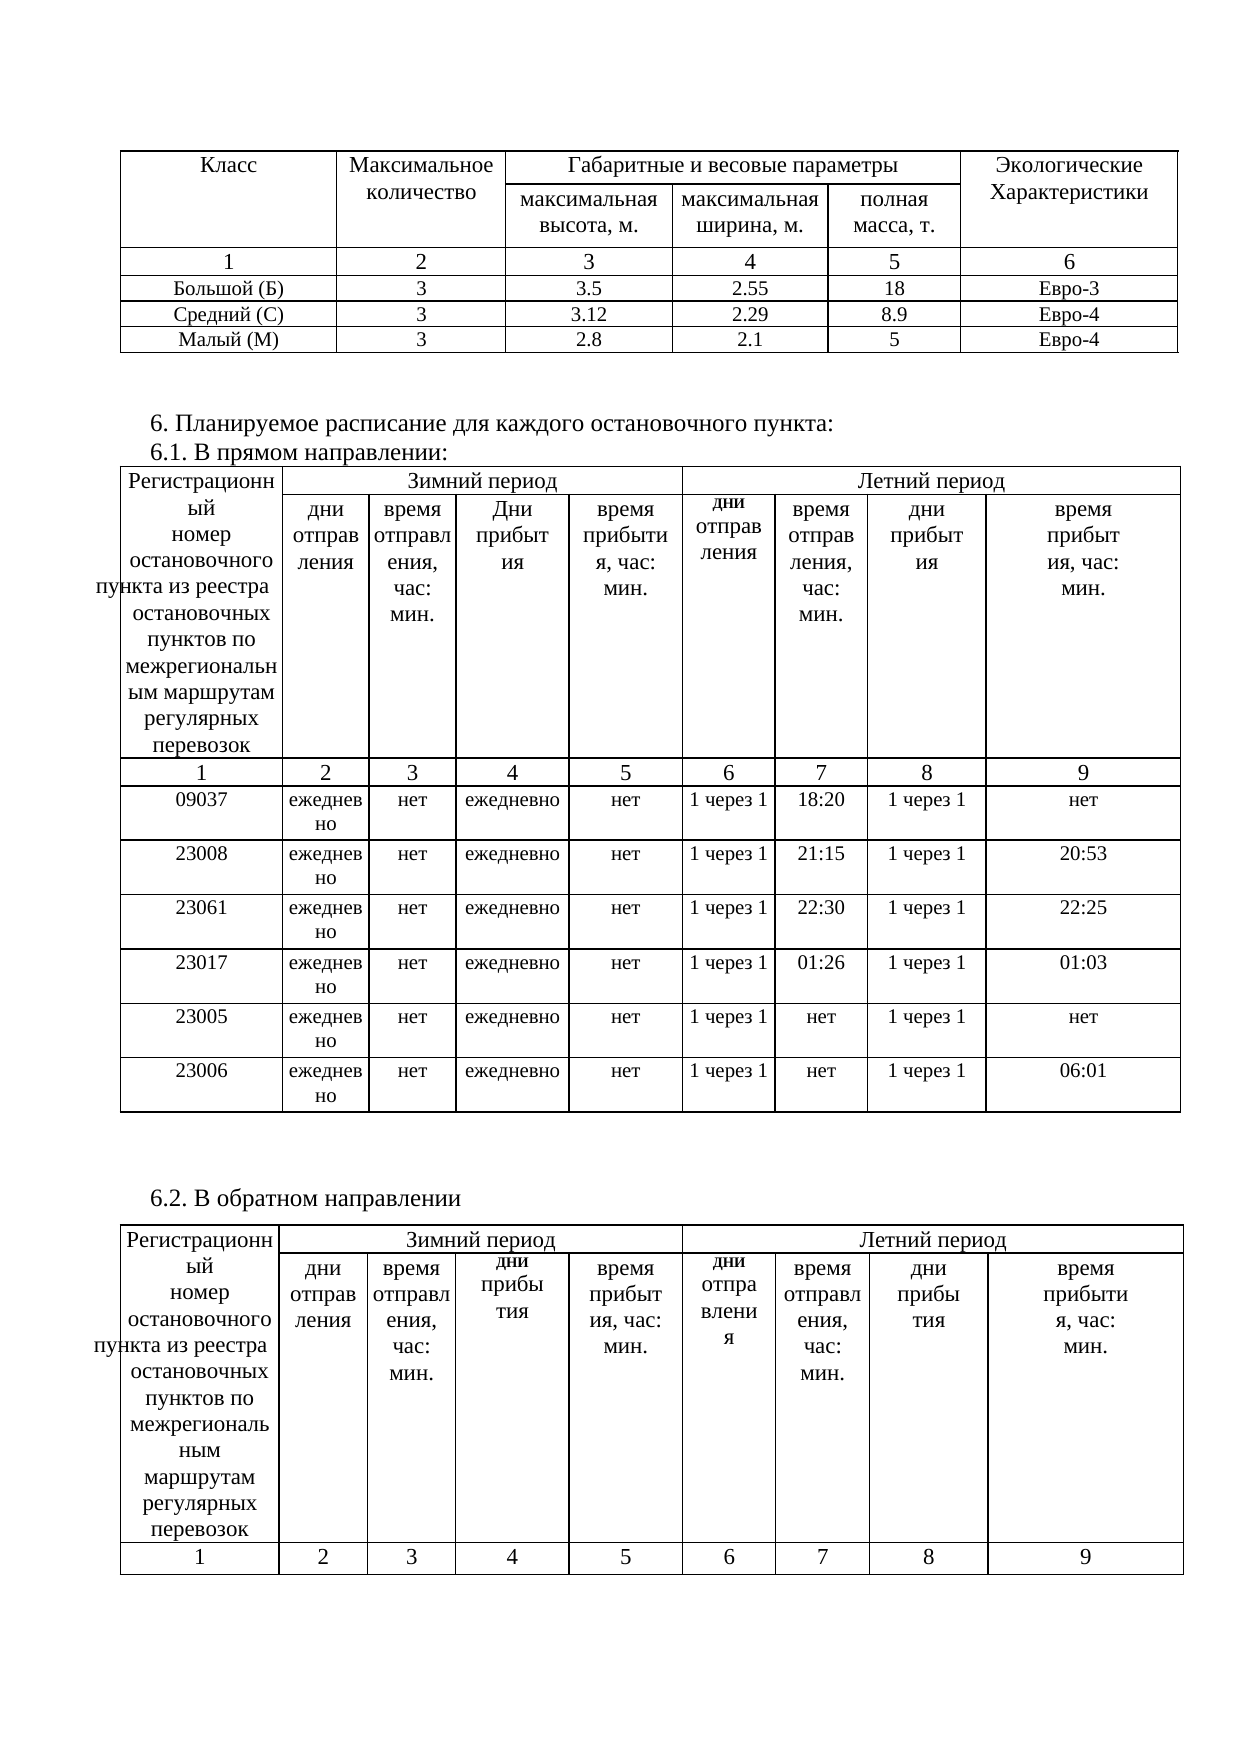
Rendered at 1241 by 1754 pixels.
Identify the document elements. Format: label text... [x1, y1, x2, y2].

table_cell нет [570, 895, 682, 948]
table_cell 8 [868, 759, 985, 785]
table_cell 3 [506, 248, 672, 274]
table_cell максимальная ширина, м. [673, 185, 827, 247]
table_cell 1 через 1 [683, 895, 774, 948]
table_cell Дни прибыт ия [457, 495, 568, 757]
table_cell 2.29 [673, 302, 827, 326]
table_header Зимний период [283, 467, 682, 493]
table_cell ежедневно [457, 950, 568, 1002]
table_header Габаритные и весовые параметры [506, 152, 960, 183]
table_cell нет [370, 841, 455, 894]
table_cell время прибыт ия, час: мин. [987, 495, 1180, 757]
table_cell время прибыти я, час: мин. [989, 1254, 1183, 1542]
table_cell 3 [337, 327, 505, 351]
table_cell 6 [683, 1543, 775, 1574]
table_cell 1 через 1 [868, 1058, 985, 1111]
table_cell ежедневно [457, 895, 568, 948]
table_cell нет [570, 1058, 682, 1111]
table_cell 23005 [121, 1004, 282, 1057]
table_cell 5 [570, 759, 682, 785]
table_cell Евро-3 [961, 276, 1177, 300]
table_cell время прибыти я, час: мин. [570, 495, 682, 757]
table_cell 6 [683, 759, 774, 785]
table_cell ежедневно [457, 787, 568, 839]
table_cell нет [776, 1004, 867, 1057]
table_cell дни отправ ления [283, 495, 368, 757]
table_cell 1 [121, 759, 282, 785]
table_cell дни отправ ления [280, 1254, 367, 1542]
table_cell Евро-4 [961, 302, 1177, 326]
table_cell дни прибы тия [870, 1254, 987, 1542]
text 6.2. В обратном направлении [150, 1183, 1090, 1212]
table_header Регистрационный номер остановочного пункта из реестра остановочных пунктов по межрегиональным маршрутам регулярных перевозок [121, 467, 282, 757]
table_cell Малый (М) [121, 327, 336, 351]
table_cell 21:15 [776, 841, 867, 894]
table_cell 2.55 [673, 276, 827, 300]
table_cell 2 [283, 759, 368, 785]
table_cell 4 [673, 248, 827, 274]
table_cell 1 через 1 [868, 787, 985, 839]
table_cell ежедневно [283, 1058, 368, 1111]
table_cell Евро-4 [961, 327, 1177, 351]
table_cell ДНИ отправ ления [683, 495, 774, 757]
table_cell 1 через 1 [683, 787, 774, 839]
table_cell 18 [829, 276, 960, 300]
table_cell ежедневно [457, 1004, 568, 1057]
table_cell нет [570, 950, 682, 1002]
table_cell Большой (Б) [121, 276, 336, 300]
table_header Экологические Характеристики [961, 152, 1177, 247]
table_cell 3 [337, 302, 505, 326]
table_cell максимальная высота, м. [506, 185, 672, 247]
table_cell ежедневно [283, 895, 368, 948]
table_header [121, 1226, 278, 1542]
table_cell нет [776, 1058, 867, 1111]
table_cell 3 [368, 1543, 455, 1574]
table_cell время отправ ления, час: мин. [776, 495, 867, 757]
table_cell ежедневно [457, 1058, 568, 1111]
table_cell 1 через 1 [868, 950, 985, 1002]
table_cell 3 [337, 276, 505, 300]
table_cell нет [370, 787, 455, 839]
table_cell время отправл ения, час: мин. [368, 1254, 455, 1542]
table_cell 4 [456, 1543, 568, 1574]
table_cell 4 [457, 759, 568, 785]
table_cell нет [370, 950, 455, 1002]
table_cell 23006 [121, 1058, 282, 1111]
table_cell 06:01 [987, 1058, 1180, 1111]
table_header Зимний период [280, 1226, 682, 1252]
table_cell 1 через 1 [683, 1004, 774, 1057]
table_cell 6 [961, 248, 1177, 274]
table_cell 20:53 [987, 841, 1180, 894]
table_cell 09037 [121, 787, 282, 839]
table_cell 8 [870, 1543, 987, 1574]
table_cell 9 [989, 1543, 1183, 1574]
table_cell ДНИ отпра влени я [683, 1254, 775, 1542]
table_cell ежедневно [457, 841, 568, 894]
table_cell ежедневно [283, 950, 368, 1002]
table_cell 1 [121, 248, 336, 274]
table_cell 5 [829, 327, 960, 351]
table_cell 3.5 [506, 276, 672, 300]
table_cell 22:25 [987, 895, 1180, 948]
table_cell 23017 [121, 950, 282, 1002]
table_cell нет [987, 787, 1180, 839]
table_cell время отправл ения, час: мин. [370, 495, 455, 757]
table_header Летний период [683, 1226, 1183, 1252]
table_cell нет [370, 1004, 455, 1057]
table_cell нет [570, 787, 682, 839]
table_cell 1 через 1 [683, 1058, 774, 1111]
table_cell полная масса, т. [829, 185, 960, 247]
table_cell 2.8 [506, 327, 672, 351]
table_cell время прибыт ия, час: мин. [570, 1254, 682, 1542]
table_cell 9 [987, 759, 1180, 785]
table_cell 7 [776, 759, 867, 785]
table_cell 2.1 [673, 327, 827, 351]
table_header Максимальное количество [337, 152, 505, 247]
table_cell 1 [121, 1543, 278, 1574]
table_cell 22:30 [776, 895, 867, 948]
table_cell ежедневно [283, 787, 368, 839]
table_cell время отправл ения, час: мин. [776, 1254, 869, 1542]
table_cell 1 через 1 [868, 895, 985, 948]
table_cell 23061 [121, 895, 282, 948]
text 6. Планируемое расписание для каждого остановочного пункта: [150, 408, 1090, 437]
table_cell 1 через 1 [868, 841, 985, 894]
table_cell 3.12 [506, 302, 672, 326]
table_cell 5 [829, 248, 960, 274]
table_cell 2 [280, 1543, 367, 1574]
table_cell 8.9 [829, 302, 960, 326]
table_cell 2 [337, 248, 505, 274]
table_cell Средний (С) [121, 302, 336, 326]
text 6.1. В прямом направлении: [150, 437, 1090, 466]
table_cell 5 [570, 1543, 682, 1574]
table_cell 7 [776, 1543, 869, 1574]
table_cell ДНИ прибы тия [456, 1254, 568, 1542]
table_cell 3 [370, 759, 455, 785]
table_cell дни прибыт ия [868, 495, 985, 757]
table_cell нет [987, 1004, 1180, 1057]
table_cell 23008 [121, 841, 282, 894]
table_cell ежедневно [283, 841, 368, 894]
table_header Летний период [683, 467, 1180, 493]
table_cell 1 через 1 [868, 1004, 985, 1057]
table_cell нет [370, 1058, 455, 1111]
table_cell 01:26 [776, 950, 867, 1002]
table_cell 1 через 1 [683, 841, 774, 894]
table_cell 1 через 1 [683, 950, 774, 1002]
table_cell 01:03 [987, 950, 1180, 1002]
table_cell 18:20 [776, 787, 867, 839]
table_cell нет [570, 1004, 682, 1057]
table_header Класс [121, 152, 336, 247]
table_cell ежедневно [283, 1004, 368, 1057]
table_cell нет [370, 895, 455, 948]
table_cell нет [570, 841, 682, 894]
